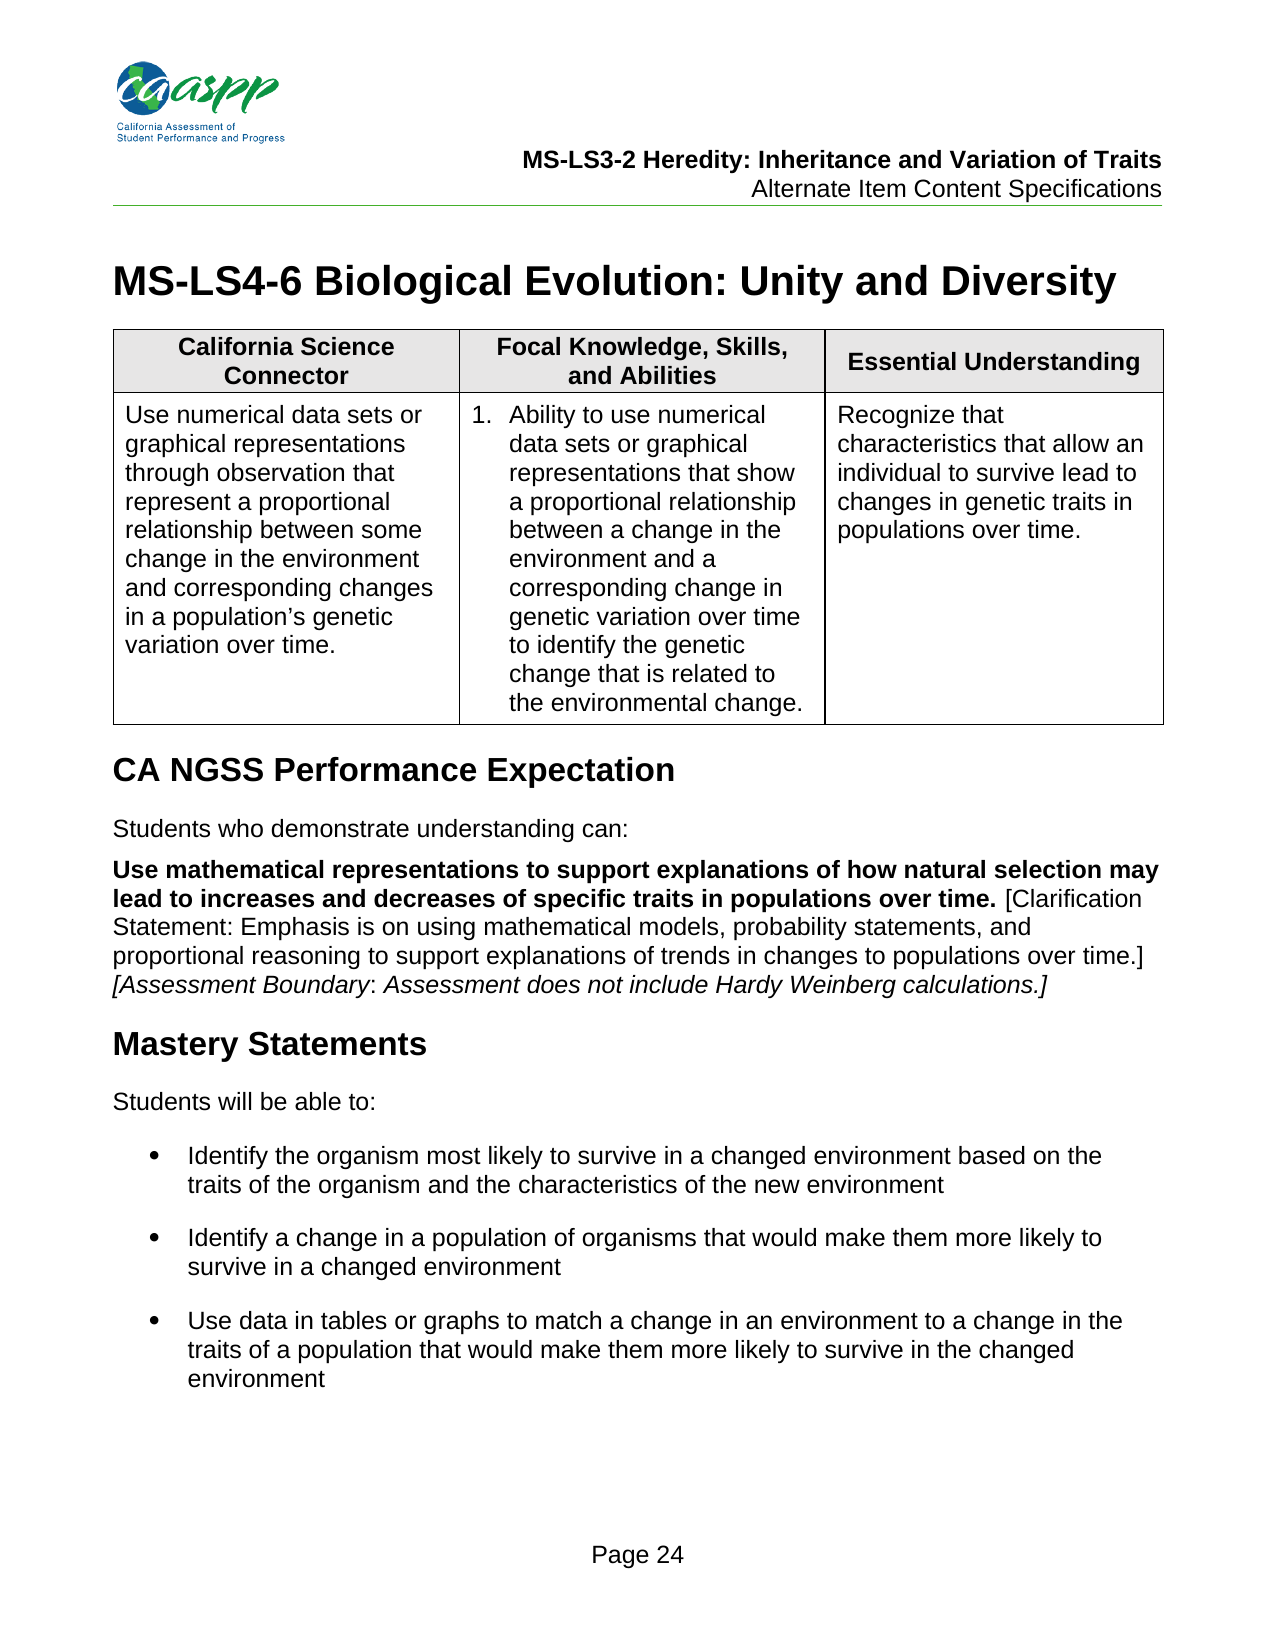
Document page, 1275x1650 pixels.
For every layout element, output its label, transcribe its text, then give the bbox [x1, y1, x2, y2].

table_header California Science Connector [114, 330, 459, 392]
picture [112, 60, 287, 146]
table_header Essential Understanding [826, 330, 1163, 392]
list Identify a change in a population of organisms that would make them more likely to survive in a changed environment [150, 1223, 1162, 1281]
table_cell Recognize that characteristics that allow an individual to survive lead to changes in genetic traits in populations over time. [826, 393, 1163, 724]
subtitle CA NGSS Performance Expectation [112, 750, 1162, 788]
list Identify the organism most likely to survive in a changed environment based on the traits of the organism and the characteristics of the new environment [150, 1141, 1162, 1198]
list Use data in tables or graphs to match a change in an environment to a change in the traits of a population that would make them more likely to survive in the changed environment [150, 1306, 1162, 1392]
text Use mathematical representations to support explanations of how natural selection may lead to increases and decreases of specific traits in populations over time. [Clarification Statement: Emphasis is on using mathematical models, probability statements, and proportional reasoning to support explanations of trends in changes to populations over time.] [Assessment Boundary: Assessment does not include Hardy Weinberg calculations.] [112, 855, 1162, 998]
table_header Focal Knowledge, Skills, and Abilities [460, 330, 824, 392]
table_cell Ability to use numerical data sets or graphical representations that show a proportional relationship between a change in the environment and a corresponding change in genetic variation over time to identify the genetic change that is related to the environmental change. [460, 393, 824, 724]
text Students who demonstrate understanding can: [112, 813, 1162, 842]
text Students will be able to: [112, 1087, 1162, 1116]
subtitle MS-LS4-6 Biological Evolution: Unity and Diversity [112, 256, 1162, 304]
table_cell Use numerical data sets or graphical representations through observation that represent a proportional relationship between some change in the environment and corresponding changes in a population’s genetic variation over time. [114, 393, 459, 724]
subtitle Mastery Statements [112, 1023, 1162, 1062]
